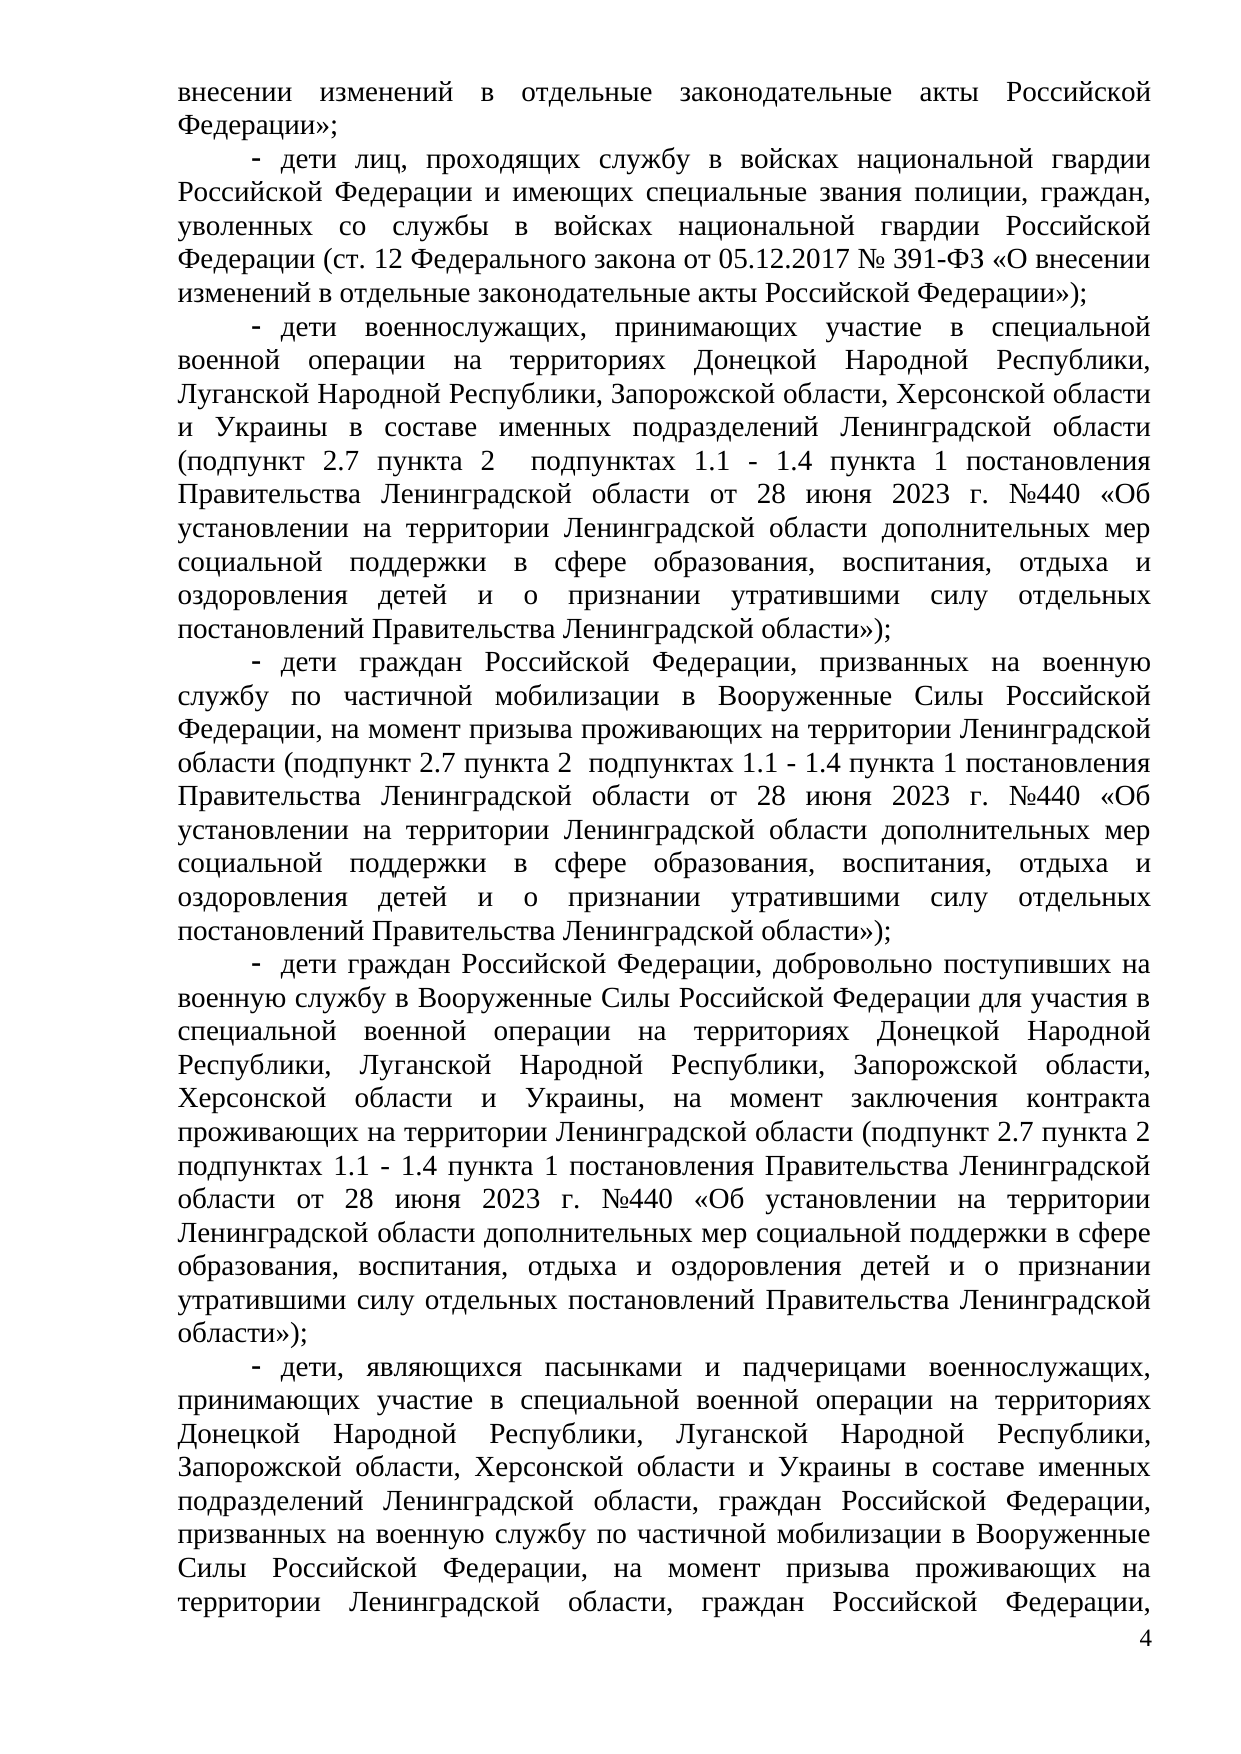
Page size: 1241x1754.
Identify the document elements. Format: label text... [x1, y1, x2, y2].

list дети лиц, проходящих службу в войсках национальной гвардии Российской Федерации и имеющих специальные звания полиции, граждан, уволенных со службы в войсках национальной гвардии Российской Федерации (ст. 12 Федерального закона от 05.12.2017 № 391-ФЗ «О внесении изменений в отдельные законодательные акты Российской Федерации»); [177, 141, 1152, 309]
list дети военнослужащих, принимающих участие в специальной военной операции на территориях Донецкой Народной Республики, Луганской Народной Республики, Запорожской области, Херсонской области и Украины в составе именных подразделений Ленинградской области (подпункт 2.7 пункта 2 подпунктах 1.1 - 1.4 пункта 1 постановления Правительства Ленинградской области от 28 июня 2023 г. №440 «Об установлении на территории Ленинградской области дополнительных мер социальной поддержки в сфере образования, воспитания, отдыха и оздоровления детей и о признании утратившими силу отдельных постановлений Правительства Ленинградской области»); [177, 309, 1152, 644]
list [177, 1349, 1152, 1617]
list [177, 74, 1152, 141]
list дети граждан Российской Федерации, призванных на военную службу по частичной мобилизации в Вооруженные Силы Российской Федерации, на момент призыва проживающих на территории Ленинградской области (подпункт 2.7 пункта 2 подпунктах 1.1 - 1.4 пункта 1 постановления Правительства Ленинградской области от 28 июня 2023 г. №440 «Об установлении на территории Ленинградской области дополнительных мер социальной поддержки в сфере образования, воспитания, отдыха и оздоровления детей и о признании утратившими силу отдельных постановлений Правительства Ленинградской области»); [177, 644, 1152, 946]
list дети граждан Российской Федерации, добровольно поступивших на военную службу в Вооруженные Силы Российской Федерации для участия в специальной военной операции на территориях Донецкой Народной Республики, Луганской Народной Республики, Запорожской области, Херсонской области и Украины, на момент заключения контракта проживающих на территории Ленинградской области (подпункт 2.7 пункта 2 подпунктах 1.1 - 1.4 пункта 1 постановления Правительства Ленинградской области от 28 июня 2023 г. №440 «Об установлении на территории Ленинградской области дополнительных мер социальной поддержки в сфере образования, воспитания, отдыха и оздоровления детей и о признании утратившими силу отдельных постановлений Правительства Ленинградской области»); [177, 946, 1152, 1349]
